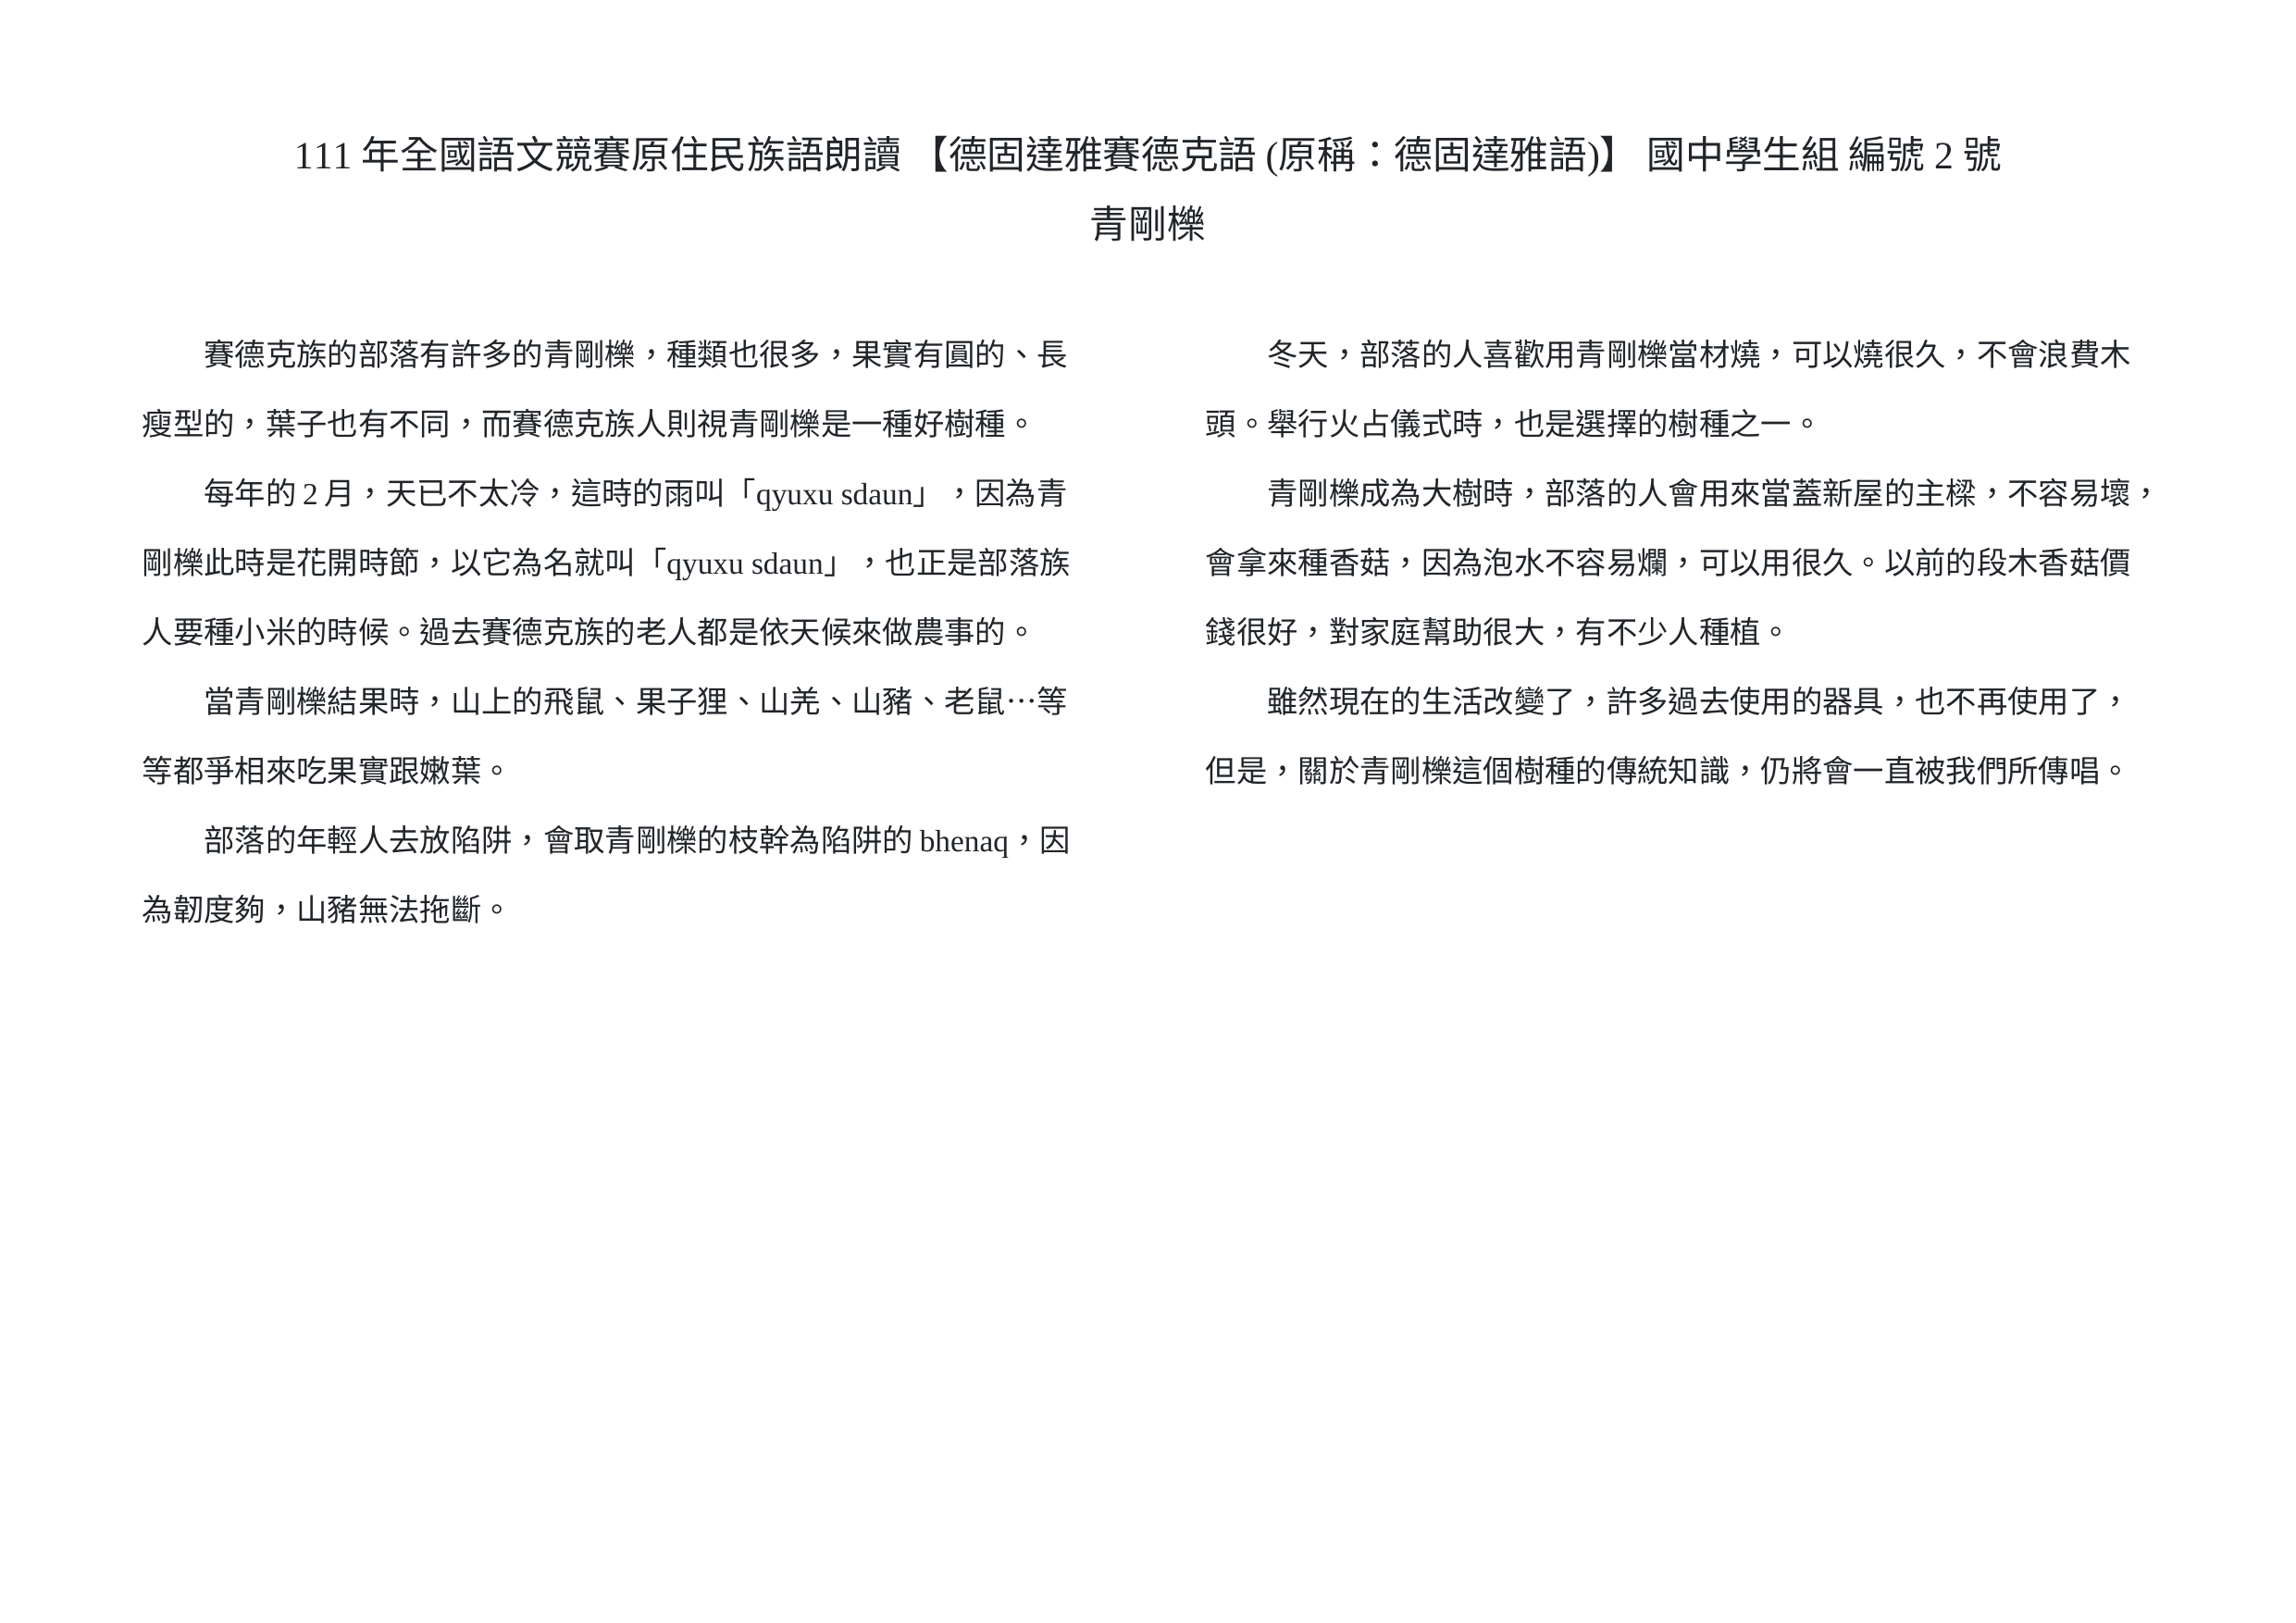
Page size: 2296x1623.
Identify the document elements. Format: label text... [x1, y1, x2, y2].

text 賽德克族的部落有許多的青剛櫟，種類也很多，果實有圓的、長瘦型的，葉子也有不同，而賽德克族人則視青剛櫟是一種好樹種。 [142, 318, 1090, 457]
text 雖然現在的生活改變了，許多過去使用的器具，也不再使用了，但是，關於青剛櫟這個樹種的傳統知識，仍將會一直被我們所傳唱。 [1206, 665, 2153, 804]
text 青剛櫟成為大樹時，部落的人會用來當蓋新屋的主樑，不容易壞，會拿來種香菇，因為泡水不容易爛，可以用很久。以前的段木香菇價錢很好，對家庭幫助很大，有不少人種植。 [1206, 457, 2153, 665]
text 部落的年輕人去放陷阱，會取青剛櫟的枝幹為陷阱的bhenaq，因為韌度夠，山豬無法拖斷。 [142, 804, 1090, 943]
text 冬天，部落的人喜歡用青剛櫟當材燒，可以燒很久，不會浪費木頭。舉行火占儀式時，也是選擇的樹種之一。 [1206, 318, 2153, 457]
text 當青剛櫟結果時，山上的飛鼠、果子狸、山羌、山豬、老鼠…等等都爭相來吃果實跟嫩葉。 [142, 665, 1090, 804]
text 每年的2月，天已不太冷，這時的雨叫「qyuxu sdaun」，因為青剛櫟此時是花開時節，以它為名就叫「qyuxu sdaun」，也正是部落族人要種小米的時候。過去賽德克族的老人都是依天候來做農事的。 [142, 457, 1090, 665]
text 111 年全國語文競賽原住民族語朗讀 【德固達雅賽德克語 (原稱：德固達雅語)】 國中學生組 編號 2 號 [142, 118, 2153, 187]
text 青剛櫟 [142, 187, 2153, 256]
